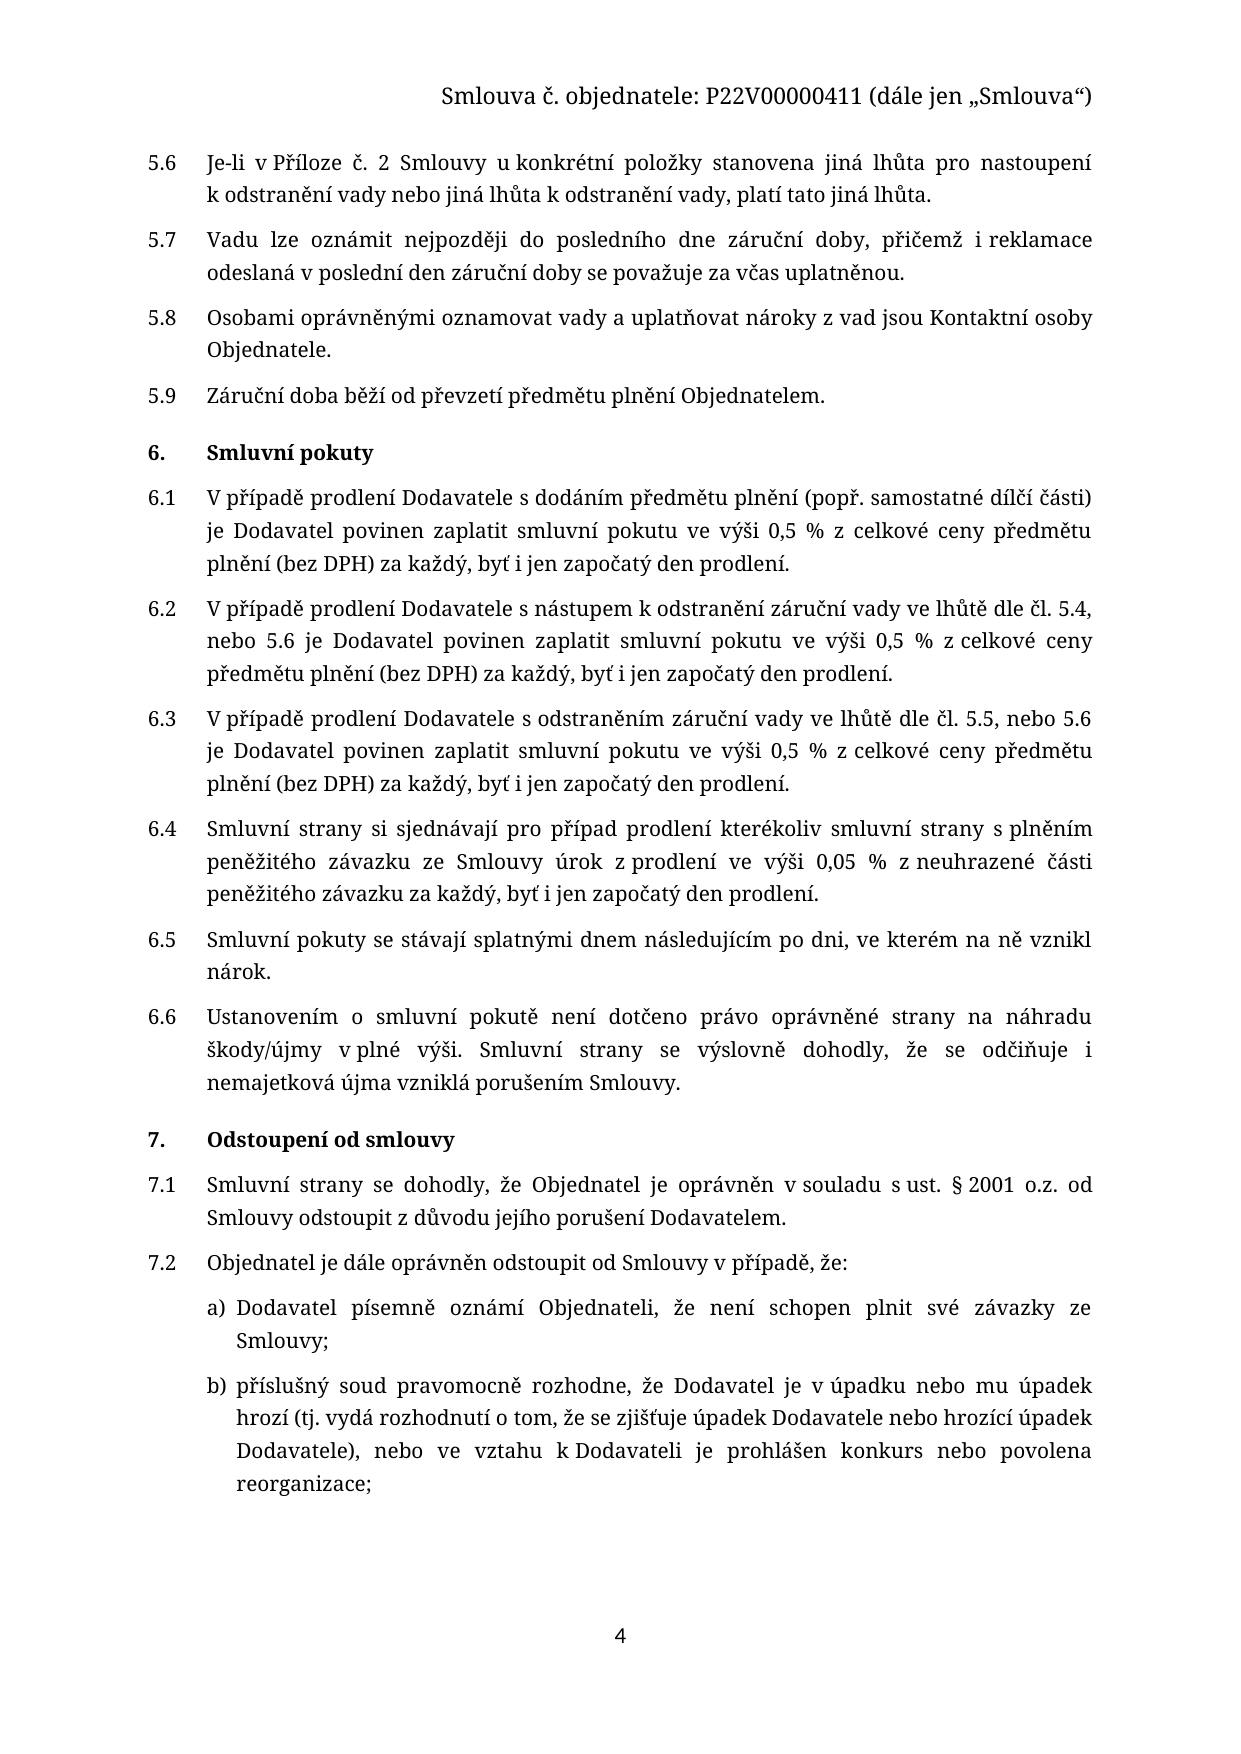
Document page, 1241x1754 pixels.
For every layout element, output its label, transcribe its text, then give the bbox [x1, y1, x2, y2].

list V případě prodlení Dodavatele s nástupem k odstranění záruční vady ve lhůtě dle čl. 5.4, nebo 5.6 je Dodavatel povinen zaplatit smluvní pokutu ve výši 0,5 % z celkové ceny předmětu plnění (bez DPH) za každý, byť i jen započatý den prodlení. [148, 594, 1093, 687]
list Ustanovením o smluvní pokutě není dotčeno právo oprávněné strany na náhradu škody/újmy v plné výši. Smluvní strany se výslovně dohodly, že se odčiňuje i nemajetková újma vzniklá porušením Smlouvy. [148, 1002, 1093, 1096]
list Smluvní strany se dohodly, že Objednatel je oprávněn v souladu s ust. § 2001 o.z. od Smlouvy odstoupit z důvodu jejího porušení Dodavatelem. [148, 1170, 1093, 1231]
list Smluvní pokuty [148, 438, 1093, 467]
list V případě prodlení Dodavatele s odstraněním záruční vady ve lhůtě dle čl. 5.5, nebo 5.6 je Dodavatel povinen zaplatit smluvní pokutu ve výši 0,5 % z celkové ceny předmětu plnění (bez DPH) za každý, byť i jen započatý den prodlení. [148, 704, 1093, 798]
list Osobami oprávněnými oznamovat vady a uplatňovat nároky z vad jsou Kontaktní osoby Objednatele. [148, 303, 1093, 364]
list V případě prodlení Dodavatele s dodáním předmětu plnění (popř. samostatné dílčí části) je Dodavatel povinen zaplatit smluvní pokutu ve výši 0,5 % z celkové ceny předmětu plnění (bez DPH) za každý, byť i jen započatý den prodlení. [148, 483, 1093, 577]
list Objednatel je dále oprávněn odstoupit od Smlouvy v případě, že: [148, 1248, 1093, 1276]
list Vadu lze oznámit nejpozději do posledního dne záruční doby, přičemž i reklamace odeslaná v poslední den záruční doby se považuje za včas uplatněnou. [148, 225, 1093, 286]
list Odstoupení od smlouvy [148, 1125, 1093, 1154]
list Smluvní pokuty se stávají splatnými dnem následujícím po dni, ve kterém na ně vznikl nárok. [148, 925, 1093, 986]
list Dodavatel písemně oznámí Objednateli, že není schopen plnit své závazky ze Smlouvy; [207, 1293, 1093, 1354]
list příslušný soud pravomocně rozhodne, že Dodavatel je v úpadku nebo mu úpadek hrozí (tj. vydá rozhodnutí o tom, že se zjišťuje úpadek Dodavatele nebo hrozící úpadek Dodavatele), nebo ve vztahu k Dodavateli je prohlášen konkurs nebo povolena reorganizace; [207, 1371, 1093, 1497]
list Smluvní strany si sjednávají pro případ prodlení kterékoliv smluvní strany s plněním peněžitého závazku ze Smlouvy úrok z prodlení ve výši 0,05 % z neuhrazené části peněžitého závazku za každý, byť i jen započatý den prodlení. [148, 814, 1093, 908]
list Záruční doba běží od převzetí předmětu plnění Objednatelem. [148, 381, 1093, 409]
list Je-li v Příloze č. 2 Smlouvy u konkrétní položky stanovena jiná lhůta pro nastoupení k odstranění vady nebo jiná lhůta k odstranění vady, platí tato jiná lhůta. [148, 148, 1093, 209]
